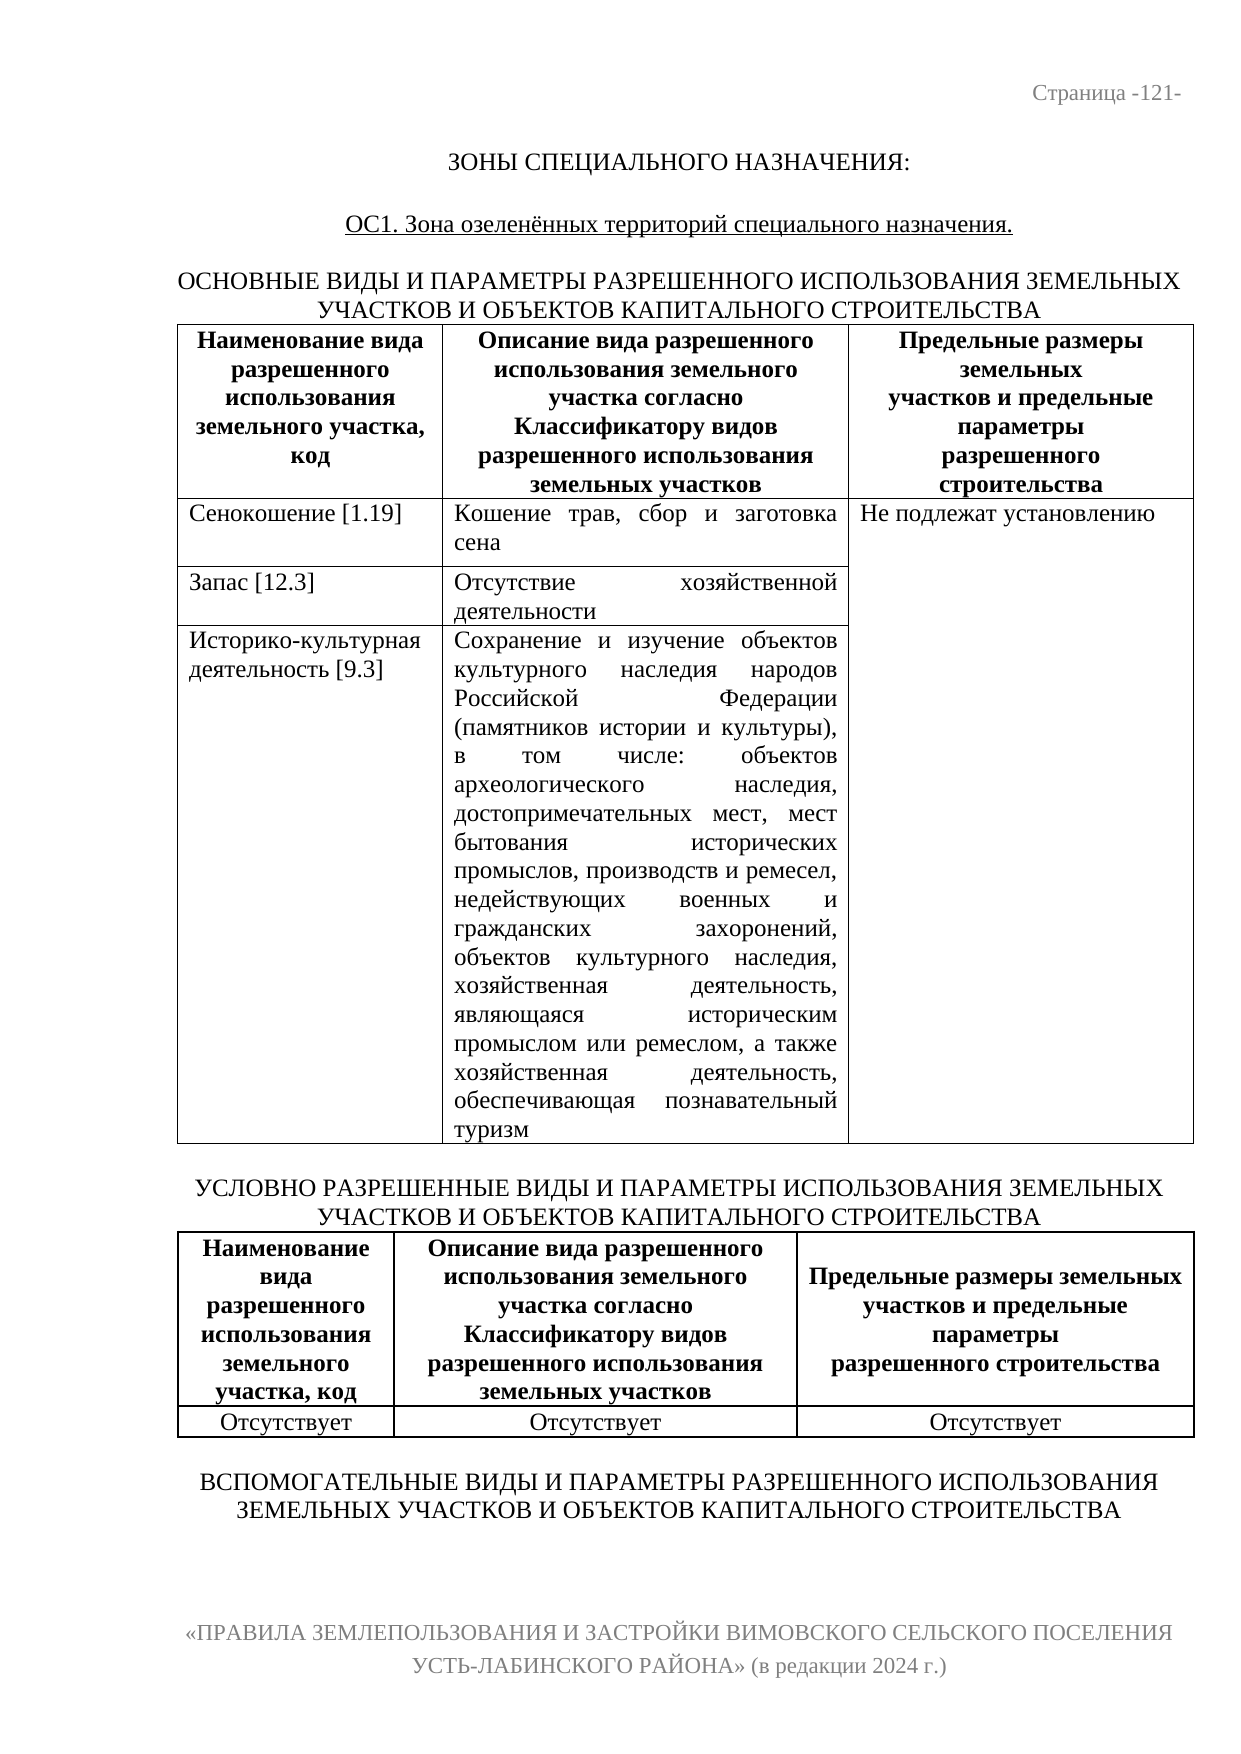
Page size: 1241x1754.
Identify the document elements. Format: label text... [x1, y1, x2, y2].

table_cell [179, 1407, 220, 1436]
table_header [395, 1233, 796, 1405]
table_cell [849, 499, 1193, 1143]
text УСЛОВНО РАЗРЕШЕННЫЕ ВИДЫ И ПАРАМЕТРЫ ИСПОЛЬЗОВАНИЯ ЗЕМЕЛЬНЫХ УЧАСТКОВ И ОБЪЕКТОВ КАПИТАЛЬНОГО СТРОИТЕЛЬСТВА [177, 1173, 1181, 1231]
text ОС1. Зона озеленённых территорий специального назначения. [177, 209, 1181, 238]
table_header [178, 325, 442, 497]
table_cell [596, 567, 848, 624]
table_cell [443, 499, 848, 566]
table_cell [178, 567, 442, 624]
text ВСПОМОГАТЕЛЬНЫЕ ВИДЫ И ПАРАМЕТРЫ РАЗРЕШЕННОГО ИСПОЛЬЗОВАНИЯ ЗЕМЕЛЬНЫХ УЧАСТКОВ И ОБЪЕКТОВ КАПИТАЛЬНОГО СТРОИТЕЛЬСТВА [177, 1467, 1181, 1524]
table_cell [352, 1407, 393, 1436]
text ОСНОВНЫЕ ВИДЫ И ПАРАМЕТРЫ РАЗРЕШЕННОГО ИСПОЛЬЗОВАНИЯ ЗЕМЕЛЬНЫХ УЧАСТКОВ И ОБЪЕКТОВ КАПИТАЛЬНОГО СТРОИТЕЛЬСТВА [177, 266, 1181, 324]
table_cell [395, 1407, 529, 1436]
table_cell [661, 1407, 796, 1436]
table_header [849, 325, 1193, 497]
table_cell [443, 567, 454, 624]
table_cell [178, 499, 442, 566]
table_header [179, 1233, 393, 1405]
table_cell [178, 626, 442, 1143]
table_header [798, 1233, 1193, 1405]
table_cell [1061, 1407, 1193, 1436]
text ЗОНЫ СПЕЦИАЛЬНОГО НАЗНАЧЕНИЯ: [177, 147, 1181, 176]
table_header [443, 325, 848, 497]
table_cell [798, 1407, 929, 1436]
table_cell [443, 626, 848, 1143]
